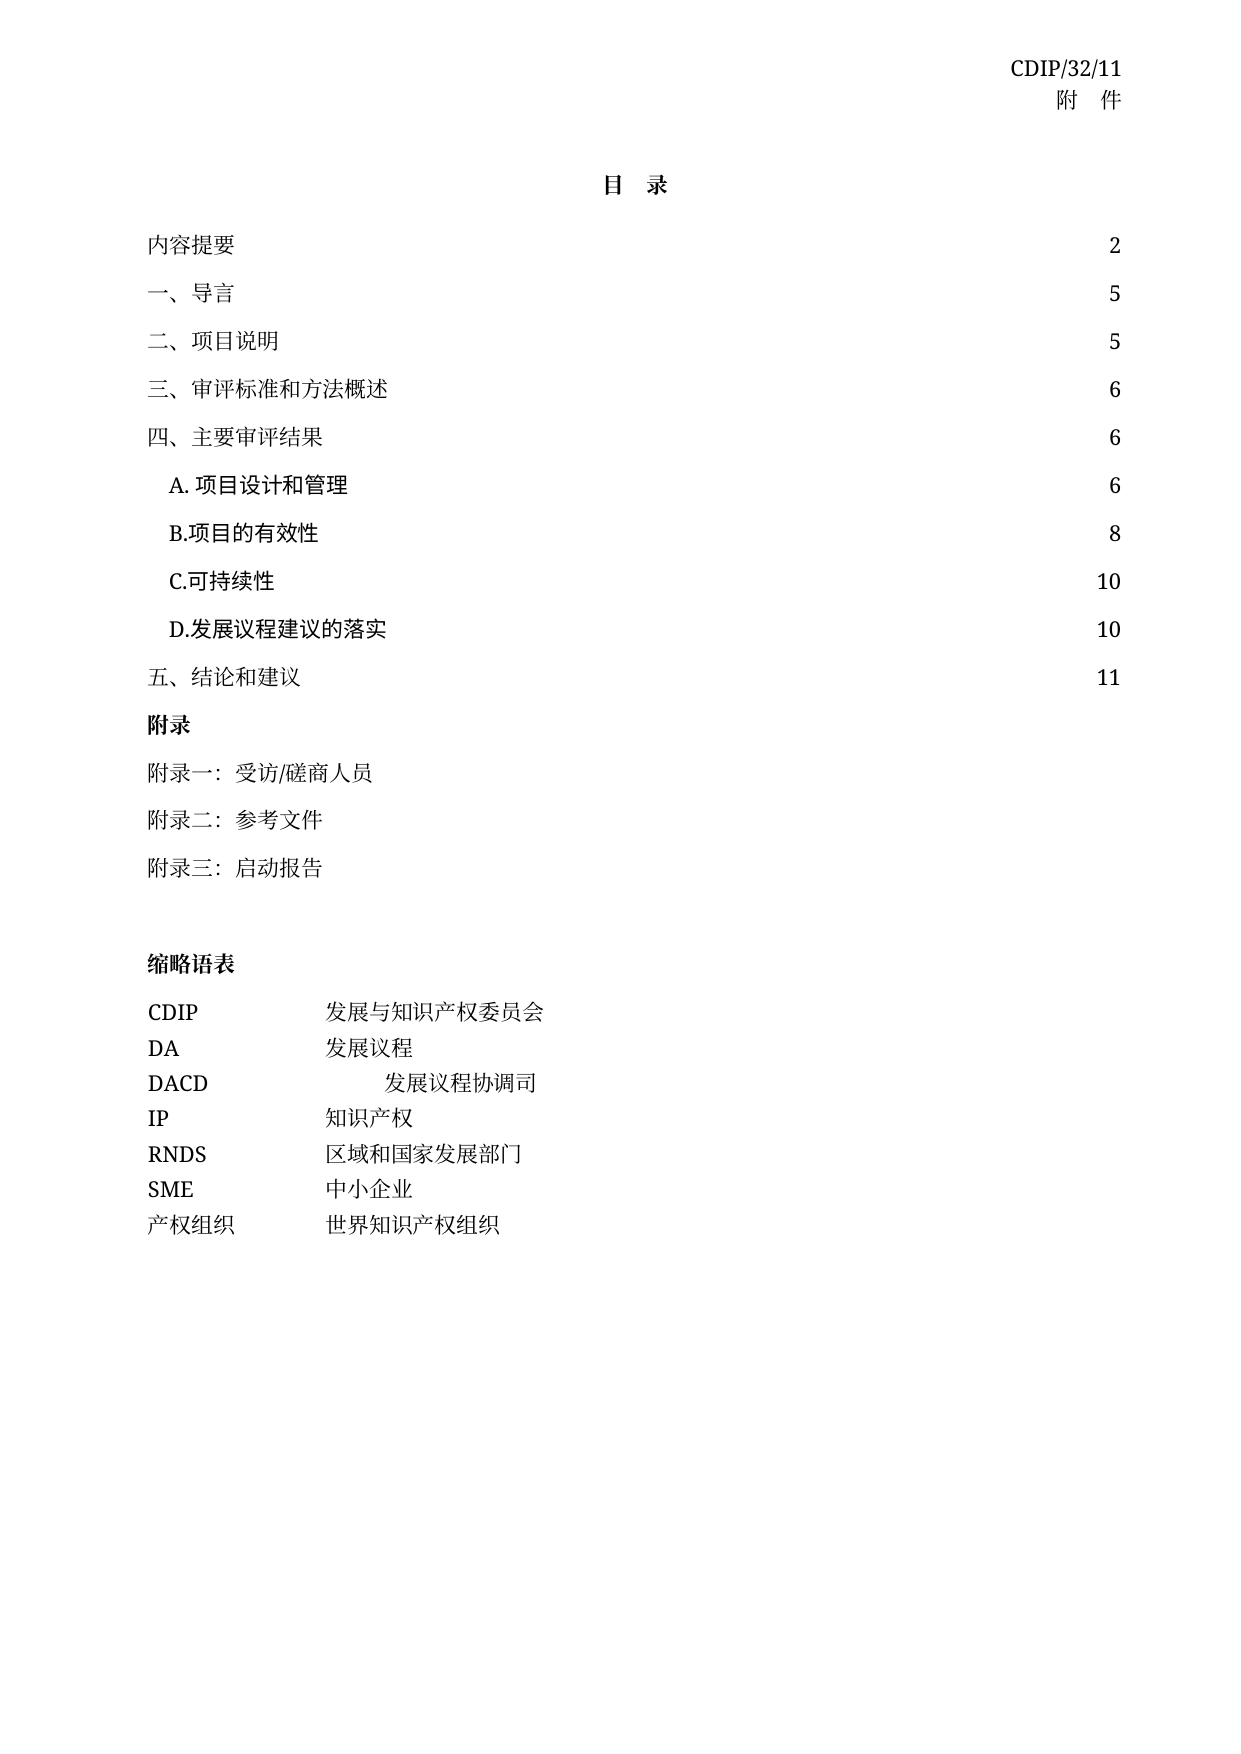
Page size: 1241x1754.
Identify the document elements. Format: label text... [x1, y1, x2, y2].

text 附录三：启动报告 [148, 848, 1122, 883]
text CDIP 发展与知识产权委员会 [148, 991, 1122, 1027]
text IP 知识产权 [148, 1098, 1122, 1133]
text 内容提要 2 [148, 225, 1122, 260]
text RNDS 区域和国家发展部门 [148, 1133, 1122, 1168]
text DACD 发展议程协调司 [148, 1062, 1122, 1098]
text 附录二：参考文件 [148, 800, 1122, 835]
text C.可持续性 10 [168, 560, 1122, 596]
text D.发展议程建议的落实 10 [168, 608, 1122, 643]
text 二、项目说明 5 [148, 321, 1122, 356]
text 缩略语表 [148, 943, 1122, 979]
text B.项目的有效性 8 [168, 512, 1122, 548]
text 产权组织 世界知识产权组织 [148, 1204, 1122, 1239]
text SME 中小企业 [148, 1168, 1122, 1204]
text DA 发展议程 [148, 1027, 1122, 1062]
text 一、导言 5 [148, 273, 1122, 308]
text 三、审评标准和方法概述 6 [148, 368, 1122, 404]
text 五、结论和建议 11 [148, 656, 1122, 691]
text 目 录 [148, 164, 1122, 200]
text 附录一：受访/磋商人员 [148, 752, 1122, 787]
text 四、主要审评结果 6 [148, 416, 1122, 452]
text 附录 [148, 704, 1122, 739]
text A. 项目设计和管理 6 [168, 464, 1122, 500]
